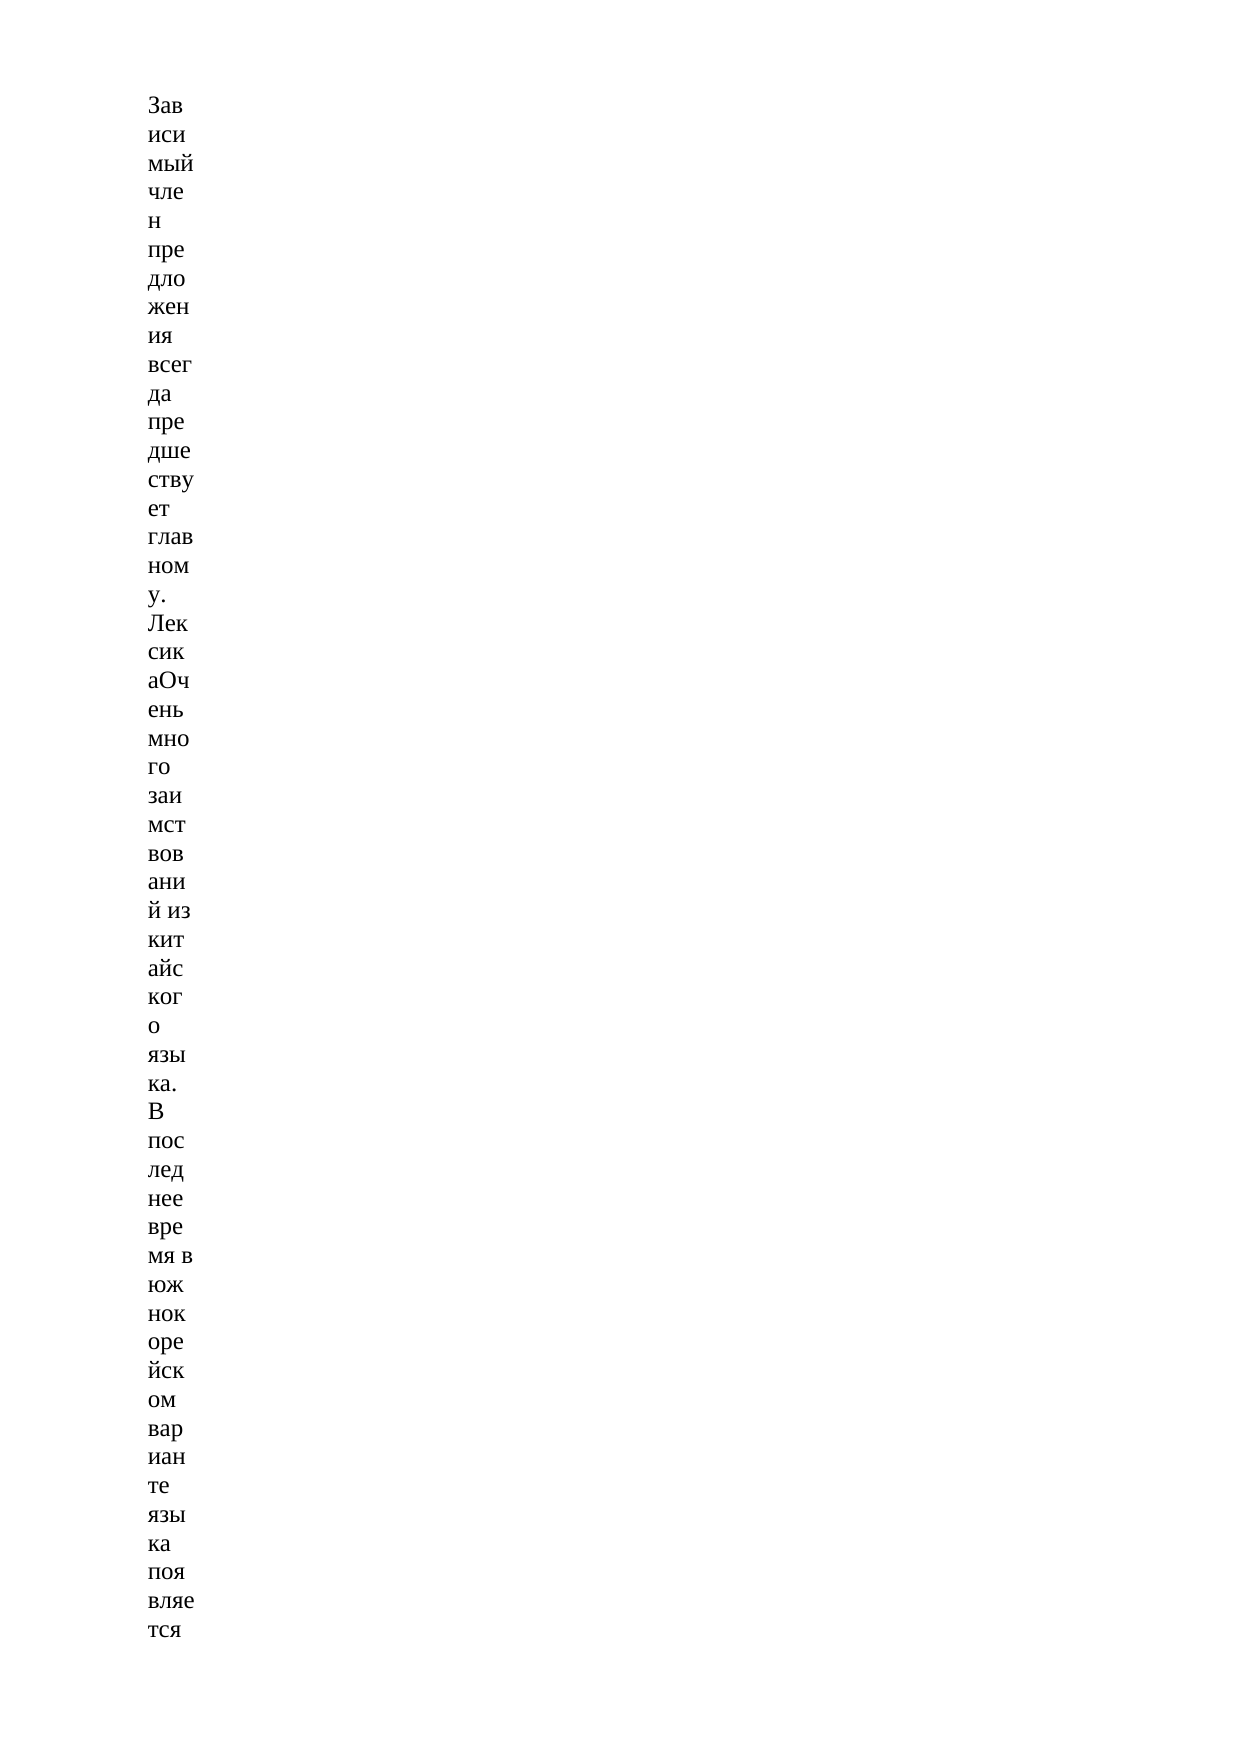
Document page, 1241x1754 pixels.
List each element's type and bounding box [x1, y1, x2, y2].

table_header [146, 89, 196, 1644]
